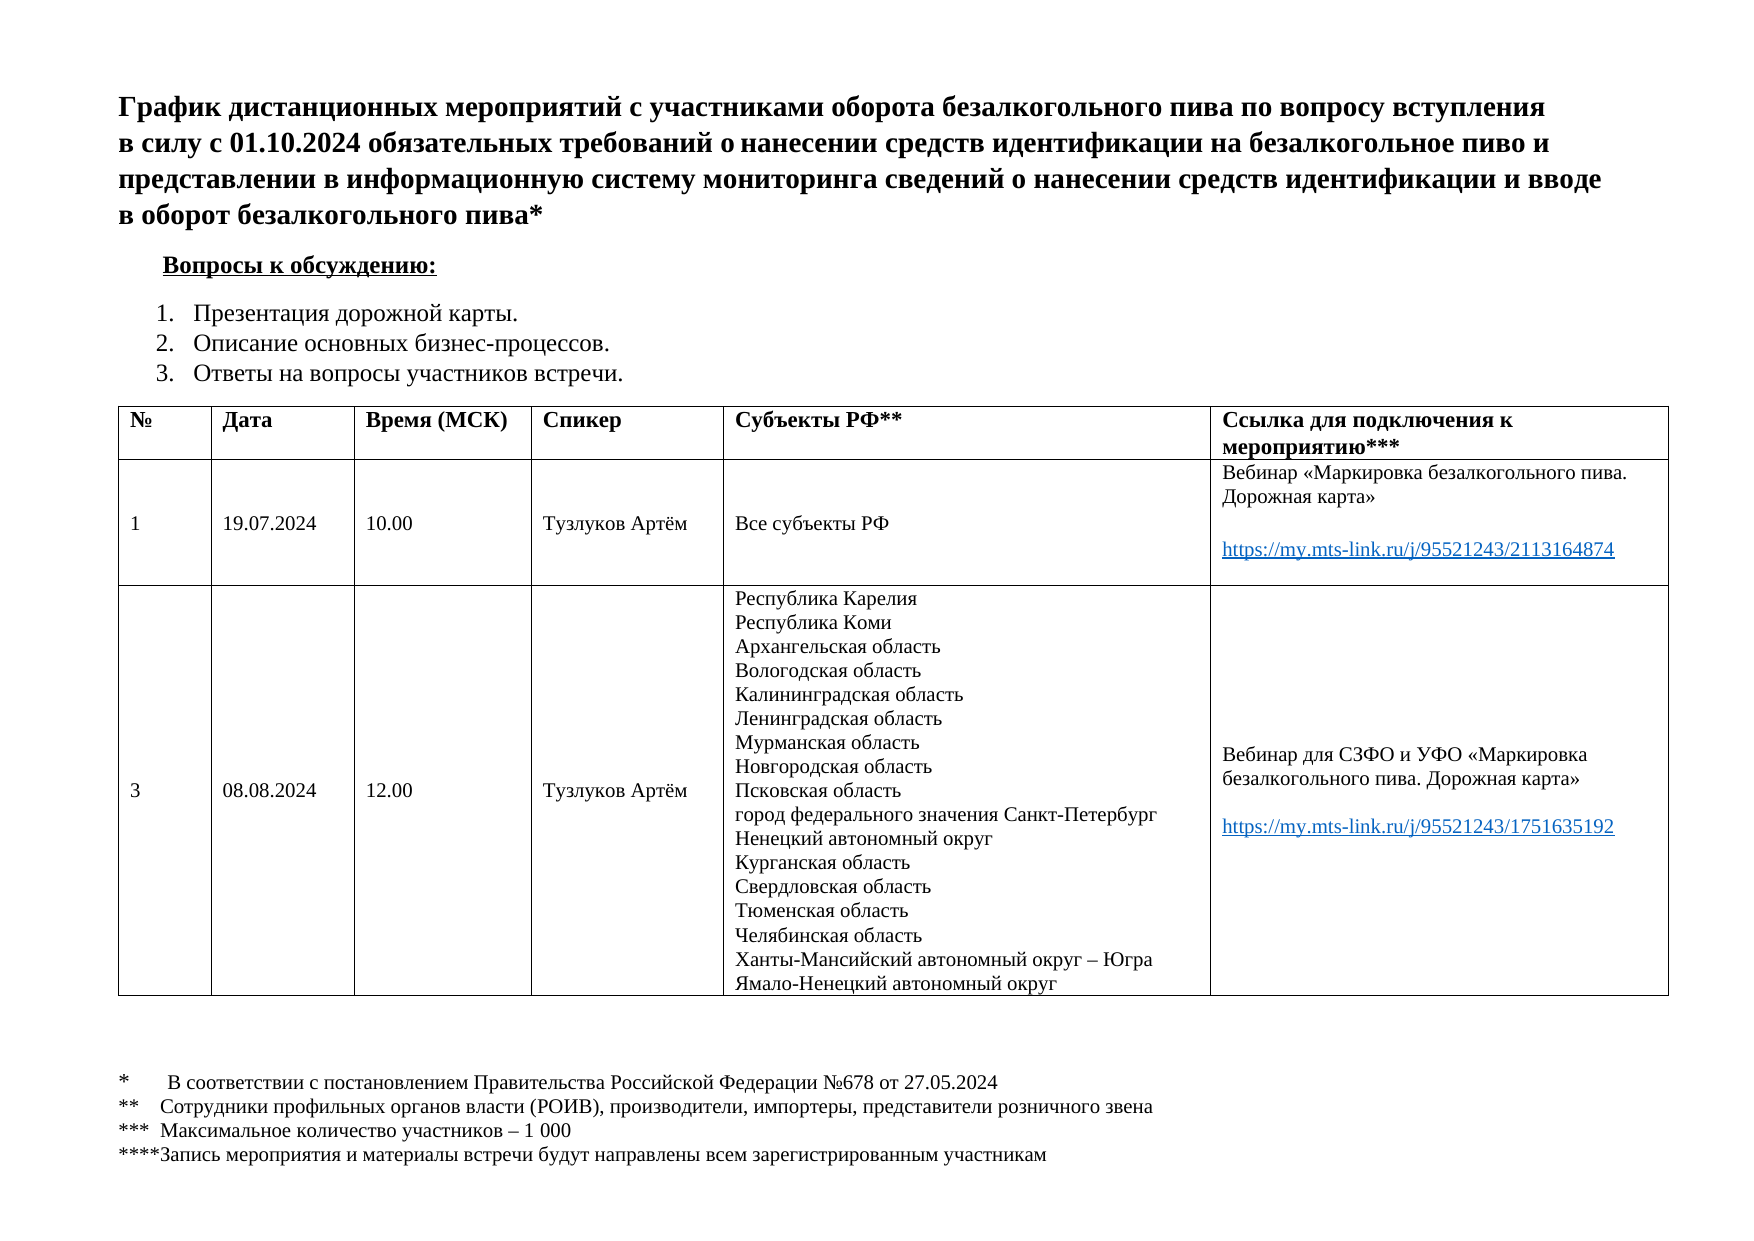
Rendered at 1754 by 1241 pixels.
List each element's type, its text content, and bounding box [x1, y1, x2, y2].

table_header № [119, 407, 211, 459]
list Презентация дорожной карты. [156, 298, 1636, 326]
table_cell 3 [119, 586, 211, 995]
table_cell 08.08.2024 [212, 586, 354, 995]
table_cell Тузлуков Артём [532, 460, 723, 584]
list Описание основных бизнес-процессов. [156, 328, 1636, 357]
table_header Ссылка для подключения к мероприятию*** [1211, 407, 1668, 459]
table_cell Вебинар «Маркировка безалкогольного пива. Дорожная карта» https://my.mts-link.ru/j/95521243/2113164874 [1211, 460, 1668, 584]
table_header Дата [212, 407, 354, 459]
table_header Время (МСК) [355, 407, 531, 459]
table_cell Все субъекты РФ [724, 460, 1210, 584]
table_header Спикер [532, 407, 723, 459]
table_header Субъекты РФ** [724, 407, 1210, 459]
table_cell 10.00 [355, 460, 531, 584]
table_cell Республика Карелия Республика Коми Архангельская область Вологодская область Калининградская область Ленинградская область Мурманская область Новгородская область Псковская область город федерального значения Санкт-Петербург Ненецкий автономный округ Курганская область Свердловская область Тюменская область Челябинская область Ханты-Мансийский автономный округ – Югра Ямало-Ненецкий автономный округ [724, 586, 1210, 995]
list Ответы на вопросы участников встречи. [156, 358, 1636, 387]
table_cell 12.00 [355, 586, 531, 995]
table_cell 19.07.2024 [212, 460, 354, 584]
text График дистанционных мероприятий с участниками оборота безалкогольного пива по вопросу вступления в силу с 01.10.2024 обязательных требований о нанесении средств идентификации на безалкогольное пиво и представлении в информационную систему мониторинга сведений о нанесении средств идентификации и вводе в оборот безалкогольного пива* [118, 89, 1636, 231]
text Вопросы к обсуждению: [118, 250, 1636, 279]
table_cell Тузлуков Артём [532, 586, 723, 995]
table_cell Вебинар для СЗФО и УФО «Маркировка безалкогольного пива. Дорожная карта» https://my.mts-link.ru/j/95521243/1751635192 [1211, 586, 1668, 995]
table_cell 1 [119, 460, 211, 584]
